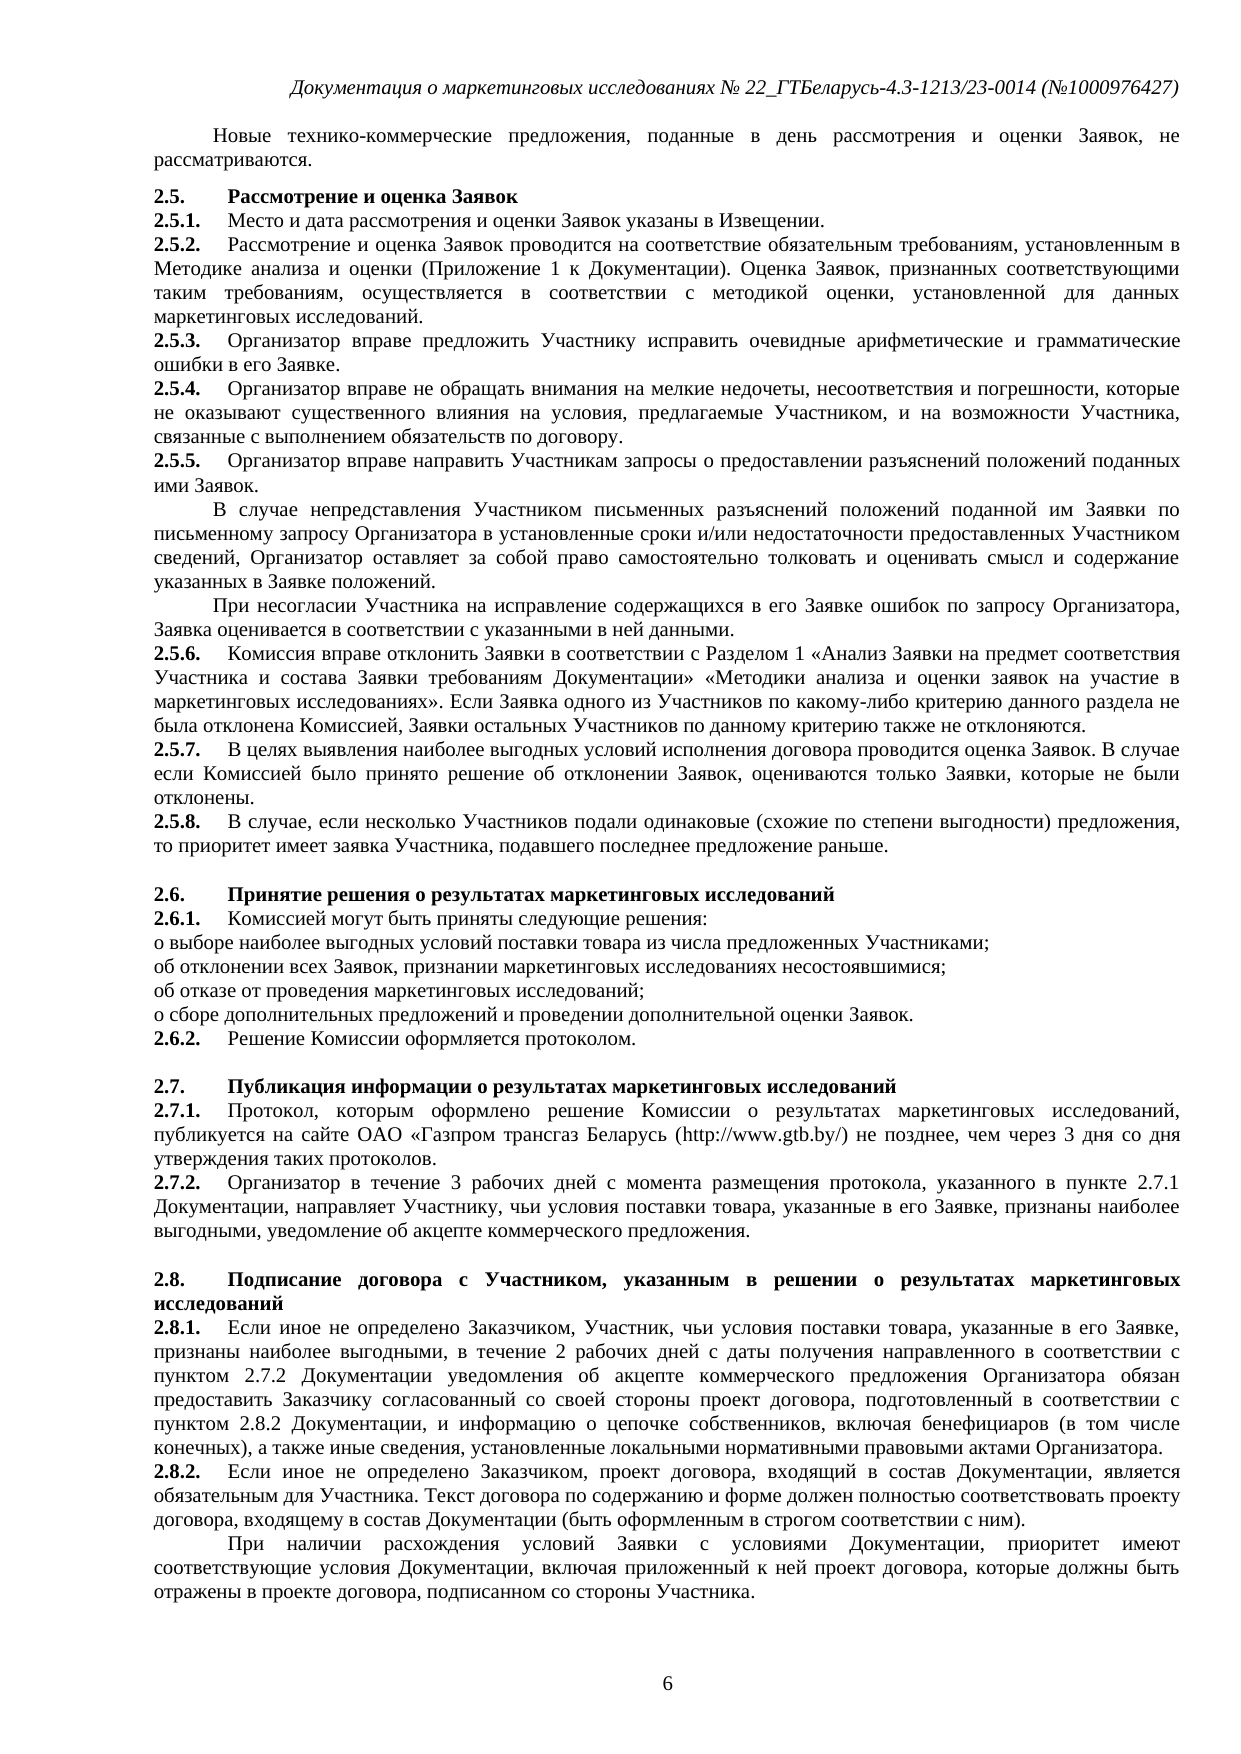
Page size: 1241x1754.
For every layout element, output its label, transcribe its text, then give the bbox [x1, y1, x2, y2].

text об отказе от проведения маркетинговых исследований; [153, 978, 1181, 1002]
list Если иное не определено Заказчиком, Участник, чьи условия поставки товара, указанные в его Заявке, признаны наиболее выгодными, в течение 2 рабочих дней с даты получения направленного в соответствии с пунктом 2.7.2 Документации уведомления об акцепте коммерческого предложения Организатора обязан предоставить Заказчику согласованный со своей стороны проект договора, подготовленный в соответствии с пунктом 2.8.2 Документации, и информацию о цепочке собственников, включая бенефициаров (в том числе конечных), а также иные сведения, установленные локальными нормативными правовыми актами Организатора. [153, 1315, 1181, 1459]
list В случае, если несколько Участников подали одинаковые (схожие по степени выгодности) предложения, то приоритет имеет заявка Участника, подавшего последнее предложение раньше. [153, 809, 1181, 857]
list Рассмотрение и оценка Заявок [153, 184, 1181, 208]
list Организатор вправе предложить Участнику исправить очевидные арифметические и грамматические ошибки в его Заявке. [153, 328, 1181, 376]
list В целях выявления наиболее выгодных условий исполнения договора проводится оценка Заявок. В случае если Комиссией было принято решение об отклонении Заявок, оцениваются только Заявки, которые не были отклонены. [153, 737, 1181, 809]
list Комиссией могут быть приняты следующие решения: [153, 906, 1181, 930]
text В случае непредставления Участником письменных разъяснений положений поданной им Заявки по письменному запросу Организатора в установленные сроки и/или недостаточности предоставленных Участником сведений, Организатор оставляет за собой право самостоятельно толковать и оценивать смысл и содержание указанных в Заявке положений. [153, 497, 1181, 593]
text При несогласии Участника на исправление содержащихся в его Заявке ошибок по запросу Организатора, Заявка оценивается в соответствии с указанными в ней данными. [153, 593, 1181, 641]
list Протокол, которым оформлено решение Комиссии о результатах маркетинговых исследований, публикуется на сайте ОАО «Газпром трансгаз Беларусь (http://www.gtb.by/) не позднее, чем через 3 дня со дня утверждения таких протоколов. [153, 1098, 1181, 1170]
text Новые технико-коммерческие предложения, поданные в день рассмотрения и оценки Заявок, не рассматриваются. [153, 123, 1181, 171]
text об отклонении всех Заявок, признании маркетинговых исследованиях несостоявшимися; [153, 954, 1181, 978]
list Принятие решения о результатах маркетинговых исследований [153, 882, 1181, 906]
list Организатор вправе не обращать внимания на мелкие недочеты, несоответствия и погрешности, которые не оказывают существенного влияния на условия, предлагаемые Участником, и на возможности Участника, связанные с выполнением обязательств по договору. [153, 376, 1181, 448]
list Решение Комиссии оформляется протоколом. [153, 1026, 1181, 1050]
list Рассмотрение и оценка Заявок проводится на соответствие обязательным требованиям, установленным в Методике анализа и оценки (Приложение 1 к Документации). Оценка Заявок, признанных соответствующими таким требованиям, осуществляется в соответствии с методикой оценки, установленной для данных маркетинговых исследований. [153, 232, 1181, 328]
list Если иное не определено Заказчиком, проект договора, входящий в состав Документации, является обязательным для Участника. Текст договора по содержанию и форме должен полностью соответствовать проекту договора, входящему в состав Документации (быть оформленным в строгом соответствии с ним). [153, 1459, 1181, 1531]
list Комиссия вправе отклонить Заявки в соответствии с Разделом 1 «Анализ Заявки на предмет соответствия Участника и состава Заявки требованиям Документации» «Методики анализа и оценки заявок на участие в маркетинговых исследованиях». Если Заявка одного из Участников по какому-либо критерию данного раздела не была отклонена Комиссией, Заявки остальных Участников по данному критерию также не отклоняются. [153, 641, 1181, 737]
list Публикация информации о результатах маркетинговых исследований [153, 1074, 1181, 1098]
list Подписание договора с Участником, указанным в решении о результатах маркетинговых исследований [153, 1267, 1181, 1315]
text о выборе наиболее выгодных условий поставки товара из числа предложенных Участниками; [153, 930, 1181, 954]
list Организатор вправе направить Участникам запросы о предоставлении разъяснений положений поданных ими Заявок. [153, 448, 1181, 497]
text о сборе дополнительных предложений и проведении дополнительной оценки Заявок. [153, 1002, 1181, 1026]
text При наличии расхождения условий Заявки с условиями Документации, приоритет имеют соответствующие условия Документации, включая приложенный к ней проект договора, которые должны быть отражены в проекте договора, подписанном со стороны Участника. [153, 1531, 1181, 1603]
list Организатор в течение 3 рабочих дней с момента размещения протокола, указанного в пункте 2.7.1 Документации, направляет Участнику, чьи условия поставки товара, указанные в его Заявке, признаны наиболее выгодными, уведомление об акцепте коммерческого предложения. [153, 1170, 1181, 1242]
list Место и дата рассмотрения и оценки Заявок указаны в Извещении. [153, 208, 1181, 232]
